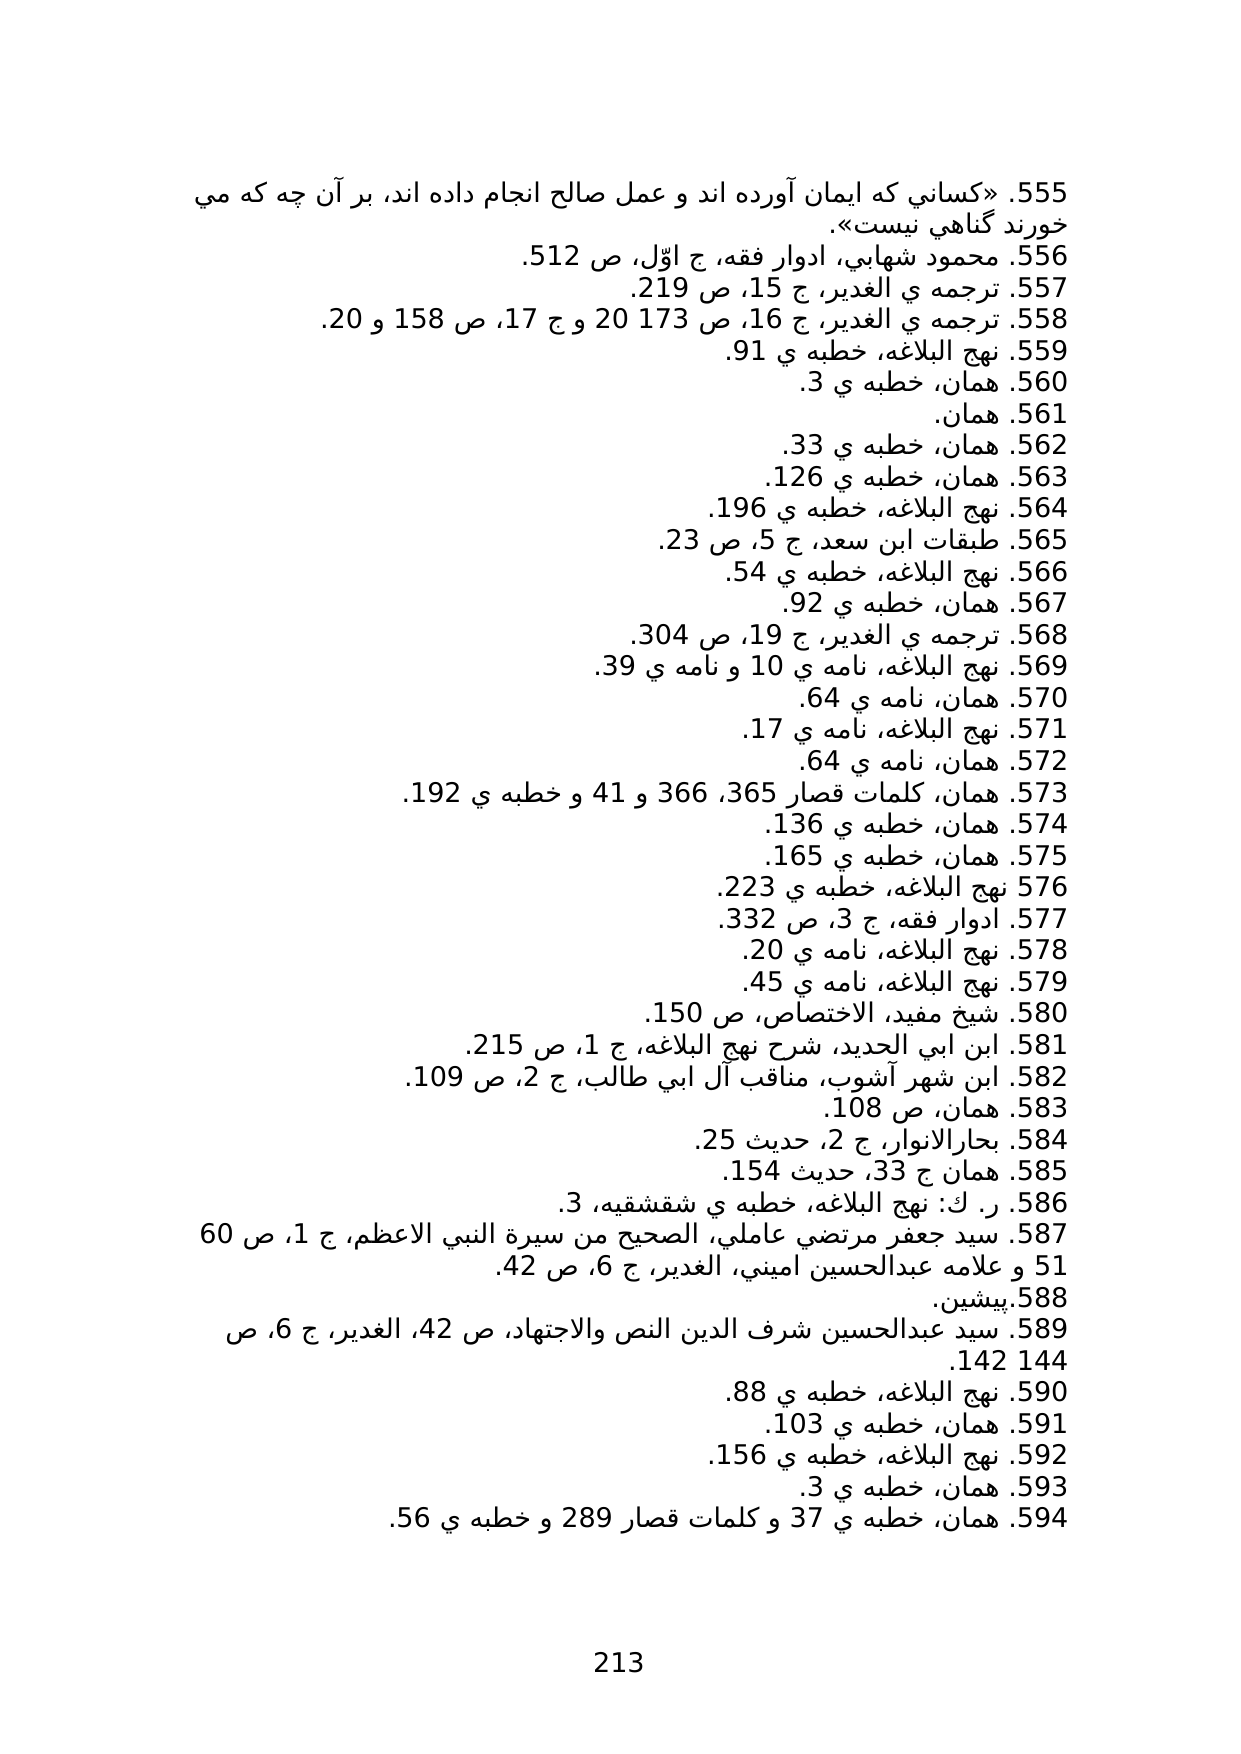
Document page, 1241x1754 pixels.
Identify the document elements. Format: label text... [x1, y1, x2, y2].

text 587. سيد جعفر مرتضي عاملي، الصحيح من سيرة النبي الاعظم، ج 1، ص 60 51 و علامه عبدالحسين اميني، الغدير، ج 6، ص 42. [169, 1219, 1069, 1282]
text 560. همان، خطبه ي 3. [169, 367, 1069, 398]
text 593. همان، خطبه ي 3. [169, 1471, 1069, 1503]
text 578. نهج البلاغه، نامه ي 20. [169, 935, 1069, 966]
text 592. نهج البلاغه، خطبه ي 156. [169, 1440, 1069, 1471]
text 590. نهج البلاغه، خطبه ي 88. [169, 1377, 1069, 1408]
text 579. نهج البلاغه، نامه ي 45. [169, 966, 1069, 998]
text 583. همان، ص 108. [169, 1092, 1069, 1124]
text 580. شيخ مفيد، الاختصاص، ص 150. [169, 998, 1069, 1029]
text 582. ابن شهر آشوب، مناقب آل ابي طالب، ج 2، ص 109. [169, 1061, 1069, 1092]
text 577. ادوار فقه، ج 3، ص 332. [169, 903, 1069, 935]
text 561. همان. [169, 398, 1069, 430]
text 589. سيد عبدالحسين شرف الدين النص والاجتهاد، ص 42، الغدير، ج 6، ص 144 142. [169, 1313, 1069, 1377]
text 581. ابن ابي الحديد، شرح نهج البلاغه، ج 1، ص 215. [169, 1029, 1069, 1061]
text 563. همان، خطبه ي 126. [169, 461, 1069, 493]
text 585. همان ج 33، حديث 154. [169, 1156, 1069, 1187]
text 572. همان، نامه ي 64. [169, 745, 1069, 777]
text 570. همان، نامه ي 64. [169, 682, 1069, 714]
text 562. همان، خطبه ي 33. [169, 430, 1069, 461]
text 556. محمود شهابي، ادوار فقه، ج اوّل، ص 512. [169, 240, 1069, 272]
text 584. بحارالانوار، ج 2، حديث 25. [169, 1124, 1069, 1156]
text 576 نهج البلاغه، خطبه ي 223. [169, 872, 1069, 903]
text 574. همان، خطبه ي 136. [169, 808, 1069, 840]
text 568. ترجمه ي الغدير، ج 19، ص 304. [169, 619, 1069, 651]
text 591. همان، خطبه ي 103. [169, 1408, 1069, 1440]
text 565. طبقات ابن سعد، ج 5، ص 23. [169, 524, 1069, 556]
text 588.پيشين. [169, 1282, 1069, 1313]
text 586. ر. ك: نهج البلاغه، خطبه ي شقشقيه، 3. [169, 1187, 1069, 1219]
text 575. همان، خطبه ي 165. [169, 840, 1069, 872]
text 555. «كساني كه ايمان آورده اند و عمل صالح انجام داده اند، بر آن چه كه مي خورند گناهي نيست». [169, 177, 1069, 240]
text 567. همان، خطبه ي 92. [169, 587, 1069, 619]
text 559. نهج البلاغه، خطبه ي 91. [169, 335, 1069, 367]
text 558. ترجمه ي الغدير، ج 16، ص 173 20 و ج 17، ص 158 و 20. [169, 303, 1069, 335]
text 564. نهج البلاغه، خطبه ي 196. [169, 493, 1069, 524]
text 569. نهج البلاغه، نامه ي 10 و نامه ي 39. [169, 651, 1069, 682]
text 571. نهج البلاغه، نامه ي 17. [169, 714, 1069, 745]
text 566. نهج البلاغه، خطبه ي 54. [169, 556, 1069, 587]
text 557. ترجمه ي الغدير، ج 15، ص 219. [169, 272, 1069, 303]
text 573. همان، كلمات قصار 365، 366 و 41 و خطبه ي 192. [169, 777, 1069, 808]
text 594. همان، خطبه ي 37 و كلمات قصار 289 و خطبه ي 56. [169, 1503, 1069, 1534]
